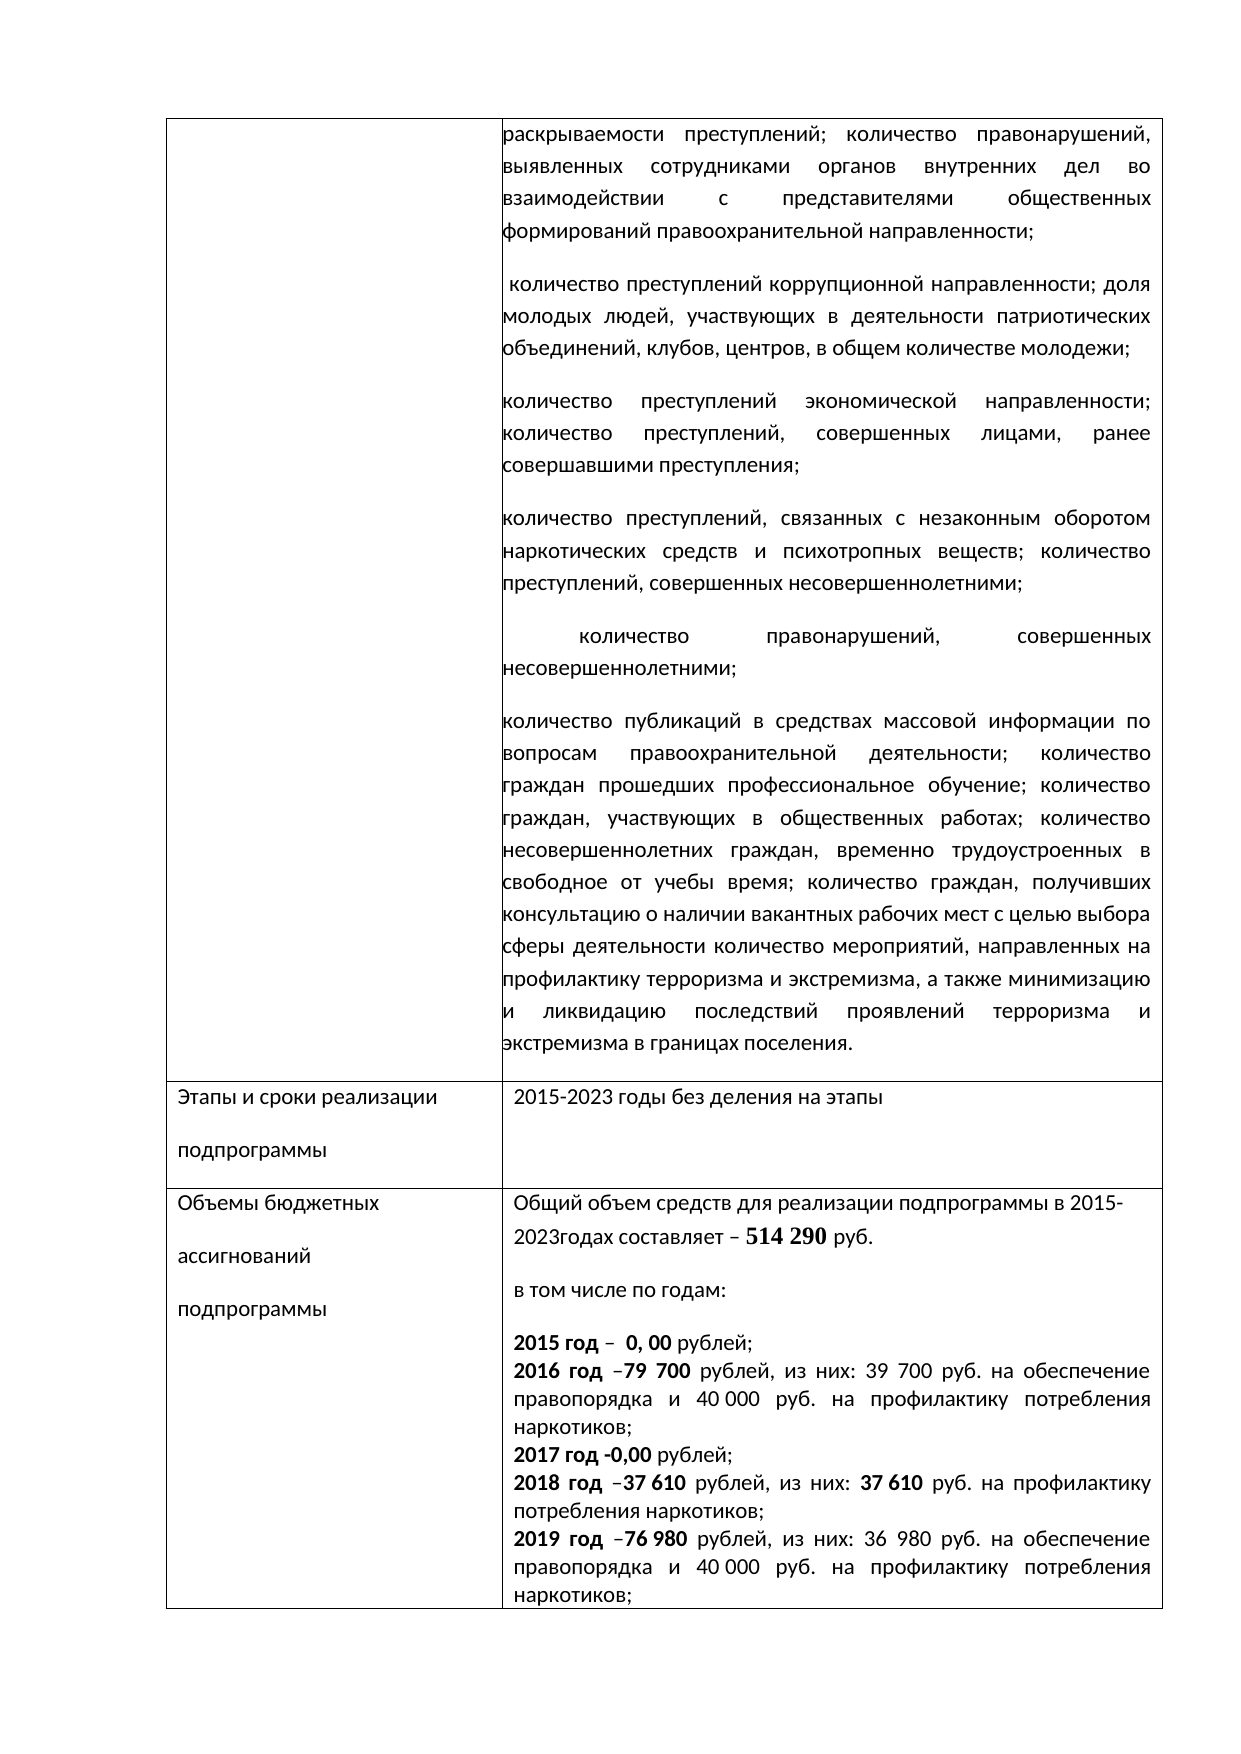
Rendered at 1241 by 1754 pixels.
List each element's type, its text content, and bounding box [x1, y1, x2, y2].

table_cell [503, 1189, 1162, 1608]
table_cell 2015-2023 годы без деления на этапы [503, 1082, 1162, 1187]
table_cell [167, 119, 502, 1081]
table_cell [503, 119, 1162, 1081]
table_cell Этапы и сроки реализации подпрограммы [167, 1082, 502, 1187]
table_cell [167, 1189, 502, 1608]
